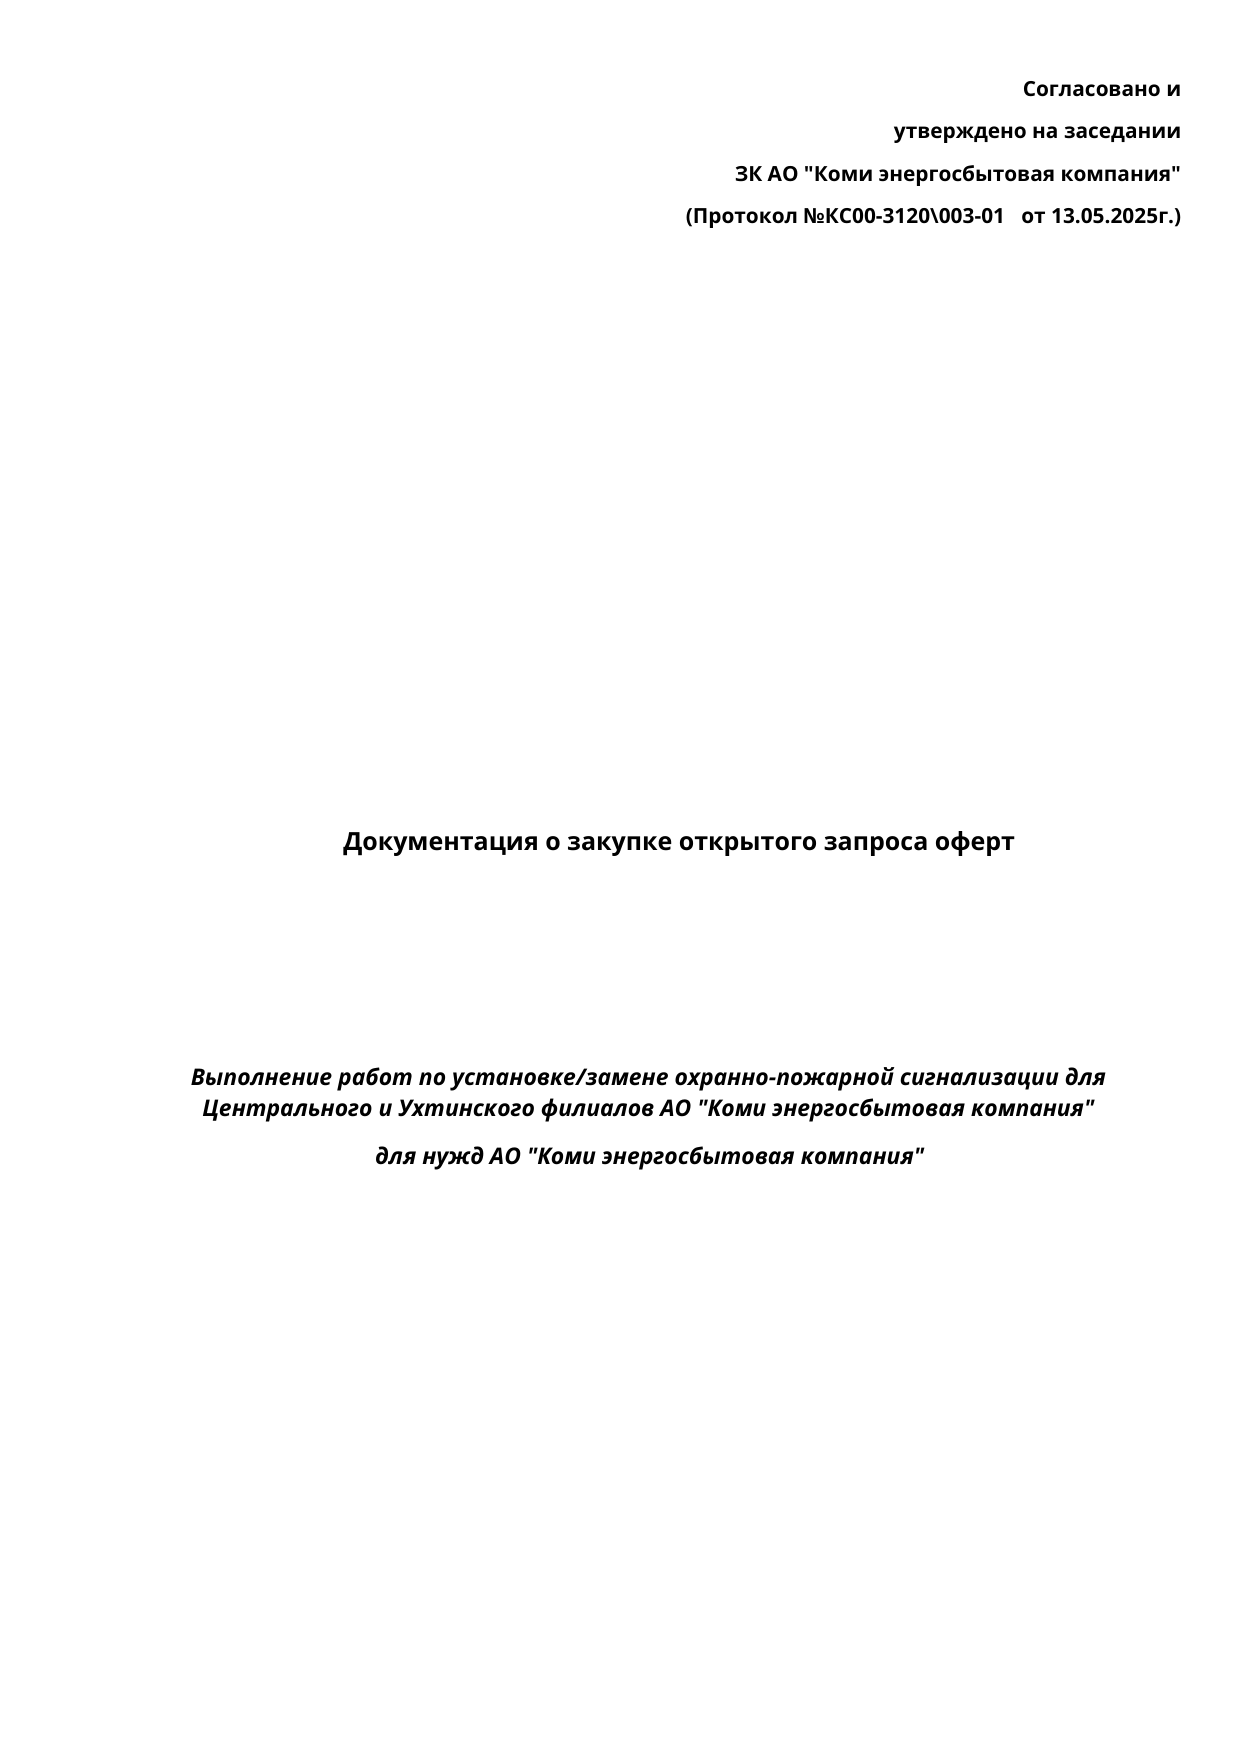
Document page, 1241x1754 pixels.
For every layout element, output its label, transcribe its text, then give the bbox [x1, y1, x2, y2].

text (Протокол №КС00-3120\003-01 от 13.05.2025г.) [474, 202, 1181, 230]
text Документация о закупке открытого запроса оферт [118, 823, 1181, 857]
text Выполнение работ по установке/замене охранно-пожарной сигнализации для Центрального и Ухтинского филиалов АО "Коми энергосбытовая компания" [118, 1061, 1181, 1123]
text Согласовано и [474, 74, 1181, 102]
text ЗК АО "Коми энергосбытовая компания" [474, 159, 1181, 187]
text для нужд АО "Коми энергосбытовая компания" [118, 1140, 1181, 1171]
text утверждено на заседании [474, 116, 1181, 145]
